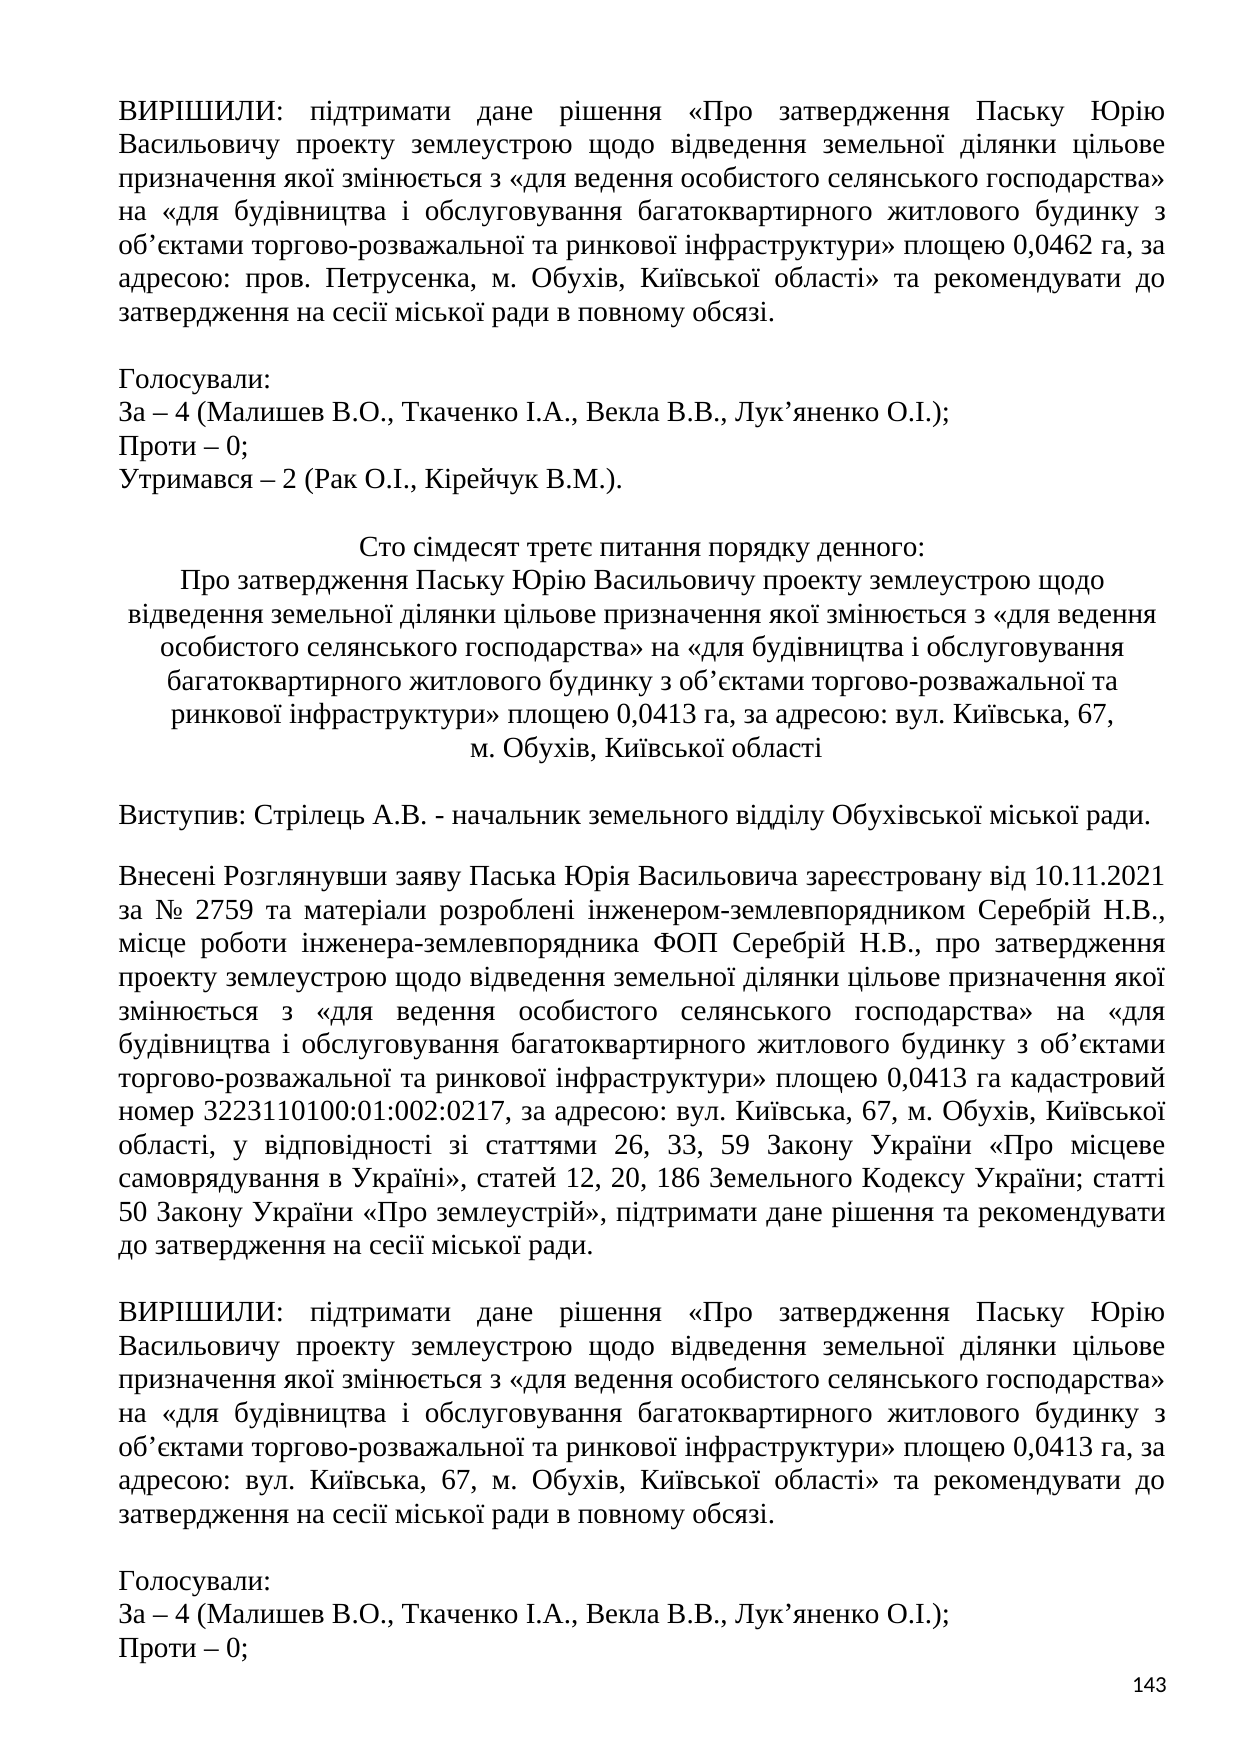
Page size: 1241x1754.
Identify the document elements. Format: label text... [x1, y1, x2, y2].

text За – 4 (Малишев В.О., Ткаченко І.А., Векла В.В., Лук’яненко О.І.); [118, 1596, 1167, 1630]
text Сто сімдесят третє питання порядку денного: [118, 529, 1167, 562]
text Голосували: [118, 1563, 1167, 1596]
text Про затвердження Паську Юрію Васильовичу проекту землеустрою щодо відведення земельної ділянки цільове призначення якої змінюється з «для ведення особистого селянського господарства» на «для будівництва і обслуговування багатоквартирного житлового будинку з об’єктами торгово-розважальної та ринкової інфраструктури» площею 0,0413 га, за адресою: вул. Київська, 67, [118, 562, 1167, 730]
text Внесені Розглянувши заяву Паська Юрія Васильовича зареєстровану від 10.11.2021 за № 2759 та матеріали розроблені інженером-землевпорядником Серебрій Н.В., місце роботи інженера-землевпорядника ФОП Серебрій Н.В., про затвердження проекту землеустрою щодо відведення земельної ділянки цільове призначення якої змінюється з «для ведення особистого селянського господарства» на «для будівництва і обслуговування багатоквартирного житлового будинку з об’єктами торгово-розважальної та ринкової інфраструктури» площею 0,0413 га кадастровий номер 3223110100:01:002:0217, за адресою: вул. Київська, 67, м. Обухів, Київської області, у відповідності зі статтями 26, 33, 59 Закону України «Про місцеве самоврядування в Україні», статей 12, 20, 186 Земельного Кодексу України; статті 50 Закону України «Про землеустрій», підтримати дане рішення та рекомендувати до затвердження на сесії міської ради. [118, 858, 1167, 1261]
text м. Обухів, Київської області [118, 730, 1167, 763]
text Голосували: [118, 361, 1167, 394]
text Проти – 0; [118, 428, 1167, 462]
text Виступив: Стрілець А.В. - начальник земельного відділу Обухівської міської ради. [118, 797, 1167, 831]
text ВИРІШИЛИ: підтримати дане рішення «Про затвердження Паську Юрію Васильовичу проекту землеустрою щодо відведення земельної ділянки цільове призначення якої змінюється з «для ведення особистого селянського господарства» на «для будівництва і обслуговування багатоквартирного житлового будинку з об’єктами торгово-розважальної та ринкової інфраструктури» площею 0,0413 га, за адресою: вул. Київська, 67, м. Обухів, Київської області» та рекомендувати до затвердження на сесії міської ради в повному обсязі. [118, 1294, 1167, 1529]
text ВИРІШИЛИ: підтримати дане рішення «Про затвердження Паську Юрію Васильовичу проекту землеустрою щодо відведення земельної ділянки цільове призначення якої змінюється з «для ведення особистого селянського господарства» на «для будівництва і обслуговування багатоквартирного житлового будинку з об’єктами торгово-розважальної та ринкової інфраструктури» площею 0,0462 га, за адресою: пров. Петрусенка, м. Обухів, Київської області» та рекомендувати до затвердження на сесії міської ради в повному обсязі. [118, 93, 1167, 327]
text За – 4 (Малишев В.О., Ткаченко І.А., Векла В.В., Лук’яненко О.І.); [118, 394, 1167, 428]
text Утримався – 2 (Рак О.І., Кірейчук В.М.). [118, 462, 1167, 495]
text Проти – 0; [118, 1630, 1167, 1663]
